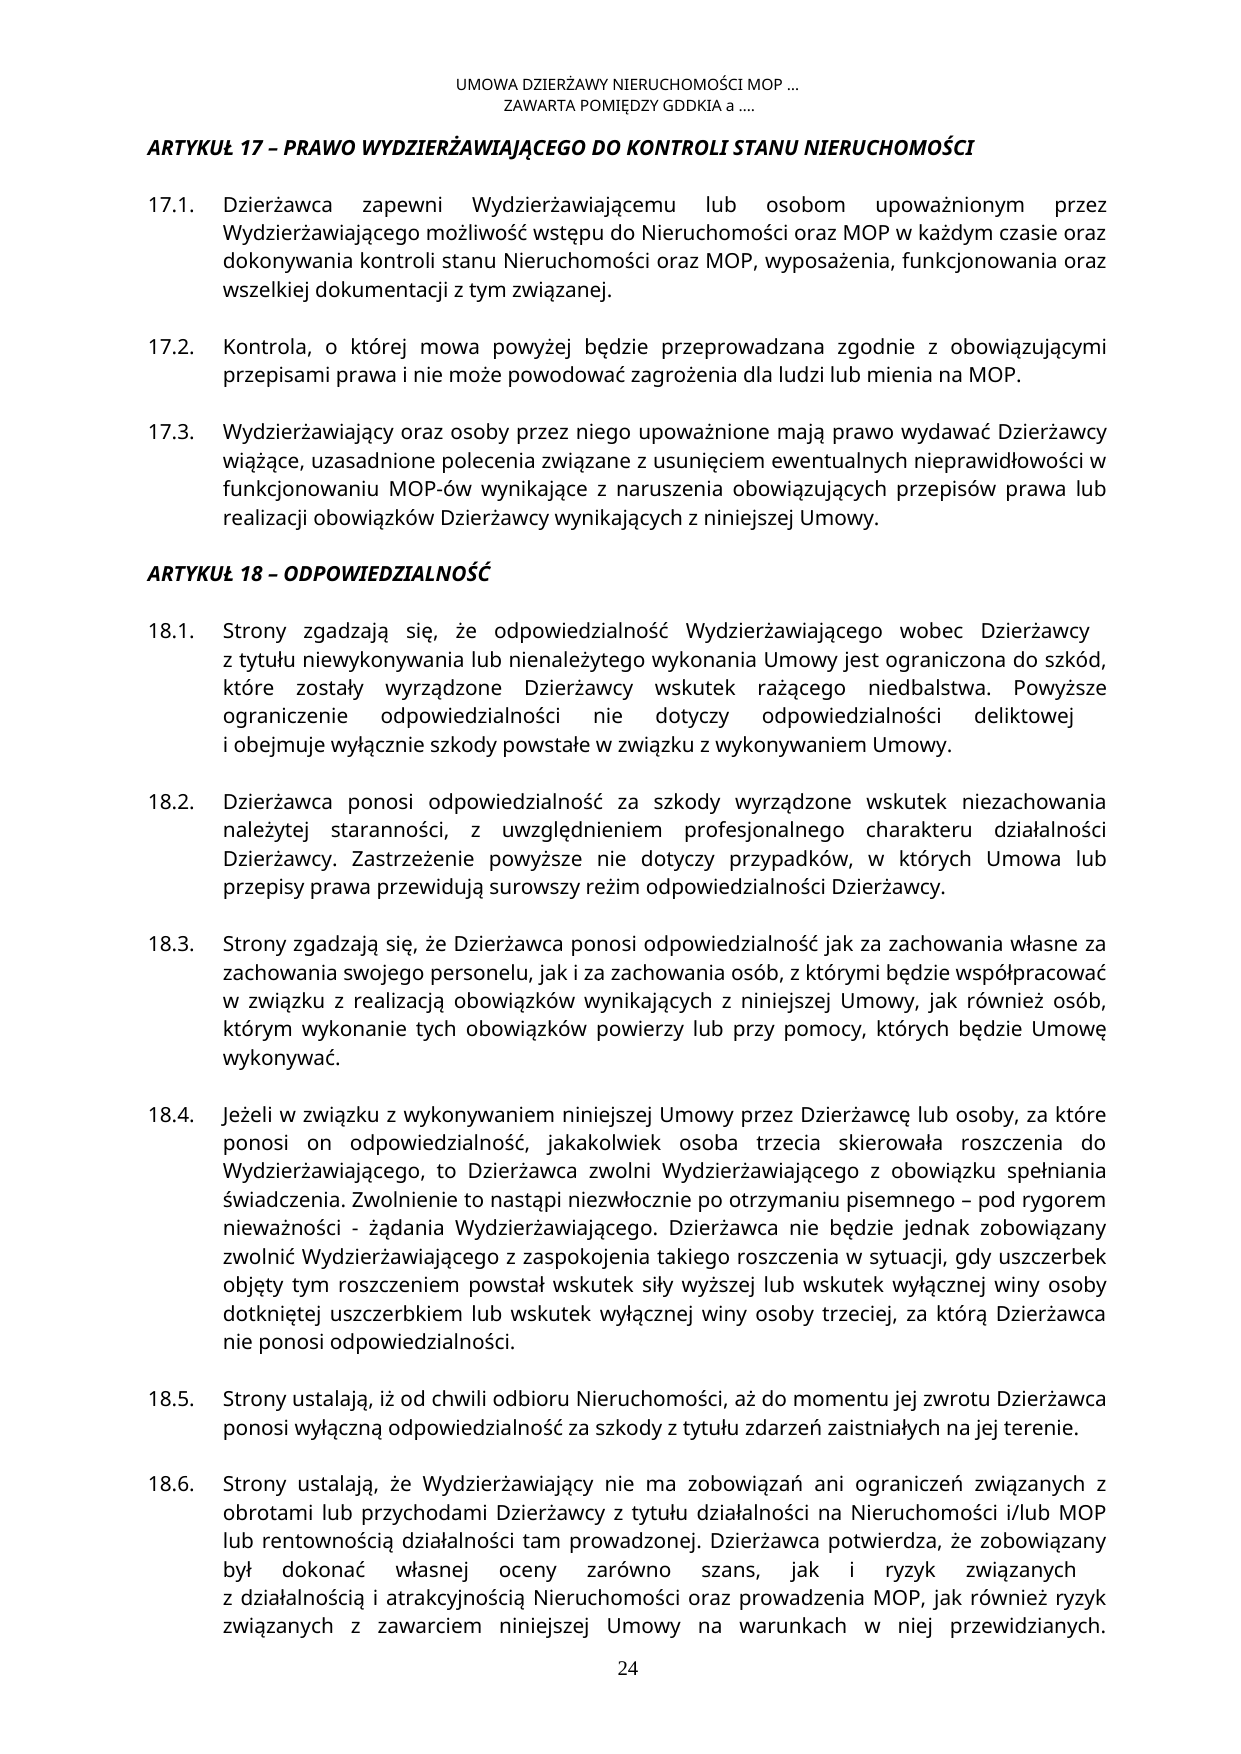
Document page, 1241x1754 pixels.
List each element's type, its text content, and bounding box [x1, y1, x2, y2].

subtitle ARTYKUŁ 17 – PRAWO WYDZIERŻAWIAJĄCEGO DO KONTROLI STANU NIERUCHOMOŚCI [148, 133, 1107, 161]
list Strony ustalają, iż od chwili odbioru Nieruchomości, aż do momentu jej zwrotu Dzierżawca ponosi wyłączną odpowiedzialność za szkody z tytułu zdarzeń zaistniałych na jej terenie. [148, 1384, 1107, 1441]
list Strony zgadzają się, że Dzierżawca ponosi odpowiedzialność jak za zachowania własne za zachowania swojego personelu, jak i za zachowania osób, z którymi będzie współpracować w związku z realizacją obowiązków wynikających z niniejszej Umowy, jak również osób, którym wykonanie tych obowiązków powierzy lub przy pomocy, których będzie Umowę wykonywać. [148, 929, 1107, 1071]
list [148, 1469, 1107, 1640]
list Strony zgadzają się, że odpowiedzialność Wydzierżawiającego wobec Dzierżawcy z tytułu niewykonywania lub nienależytego wykonania Umowy jest ograniczona do szkód, które zostały wyrządzone Dzierżawcy wskutek rażącego niedbalstwa. Powyższe ograniczenie odpowiedzialności nie dotyczy odpowiedzialności deliktowej i obejmuje wyłącznie szkody powstałe w związku z wykonywaniem Umowy. [148, 616, 1107, 758]
list Dzierżawca zapewni Wydzierżawiającemu lub osobom upoważnionym przez Wydzierżawiającego możliwość wstępu do Nieruchomości oraz MOP w każdym czasie oraz dokonywania kontroli stanu Nieruchomości oraz MOP, wyposażenia, funkcjonowania oraz wszelkiej dokumentacji z tym związanej. [148, 190, 1107, 303]
list Jeżeli w związku z wykonywaniem niniejszej Umowy przez Dzierżawcę lub osoby, za które ponosi on odpowiedzialność, jakakolwiek osoba trzecia skierowała roszczenia do Wydzierżawiającego, to Dzierżawca zwolni Wydzierżawiającego z obowiązku spełniania świadczenia. Zwolnienie to nastąpi niezwłocznie po otrzymaniu pisemnego – pod rygorem nieważności - żądania Wydzierżawiającego. Dzierżawca nie będzie jednak zobowiązany zwolnić Wydzierżawiającego z zaspokojenia takiego roszczenia w sytuacji, gdy uszczerbek objęty tym roszczeniem powstał wskutek siły wyższej lub wskutek wyłącznej winy osoby dotkniętej uszczerbkiem lub wskutek wyłącznej winy osoby trzeciej, za którą Dzierżawca nie ponosi odpowiedzialności. [148, 1100, 1107, 1356]
list Kontrola, o której mowa powyżej będzie przeprowadzana zgodnie z obowiązującymi przepisami prawa i nie może powodować zagrożenia dla ludzi lub mienia na MOP. [148, 332, 1107, 389]
subtitle ARTYKUŁ 18 – ODPOWIEDZIALNOŚĆ [148, 559, 1107, 588]
list Wydzierżawiający oraz osoby przez niego upoważnione mają prawo wydawać Dzierżawcy wiążące, uzasadnione polecenia związane z usunięciem ewentualnych nieprawidłowości w funkcjonowaniu MOP-ów wynikające z naruszenia obowiązujących przepisów prawa lub realizacji obowiązków Dzierżawcy wynikających z niniejszej Umowy. [148, 417, 1107, 531]
list Dzierżawca ponosi odpowiedzialność za szkody wyrządzone wskutek niezachowania należytej staranności, z uwzględnieniem profesjonalnego charakteru działalności Dzierżawcy. Zastrzeżenie powyższe nie dotyczy przypadków, w których Umowa lub przepisy prawa przewidują surowszy reżim odpowiedzialności Dzierżawcy. [148, 787, 1107, 901]
